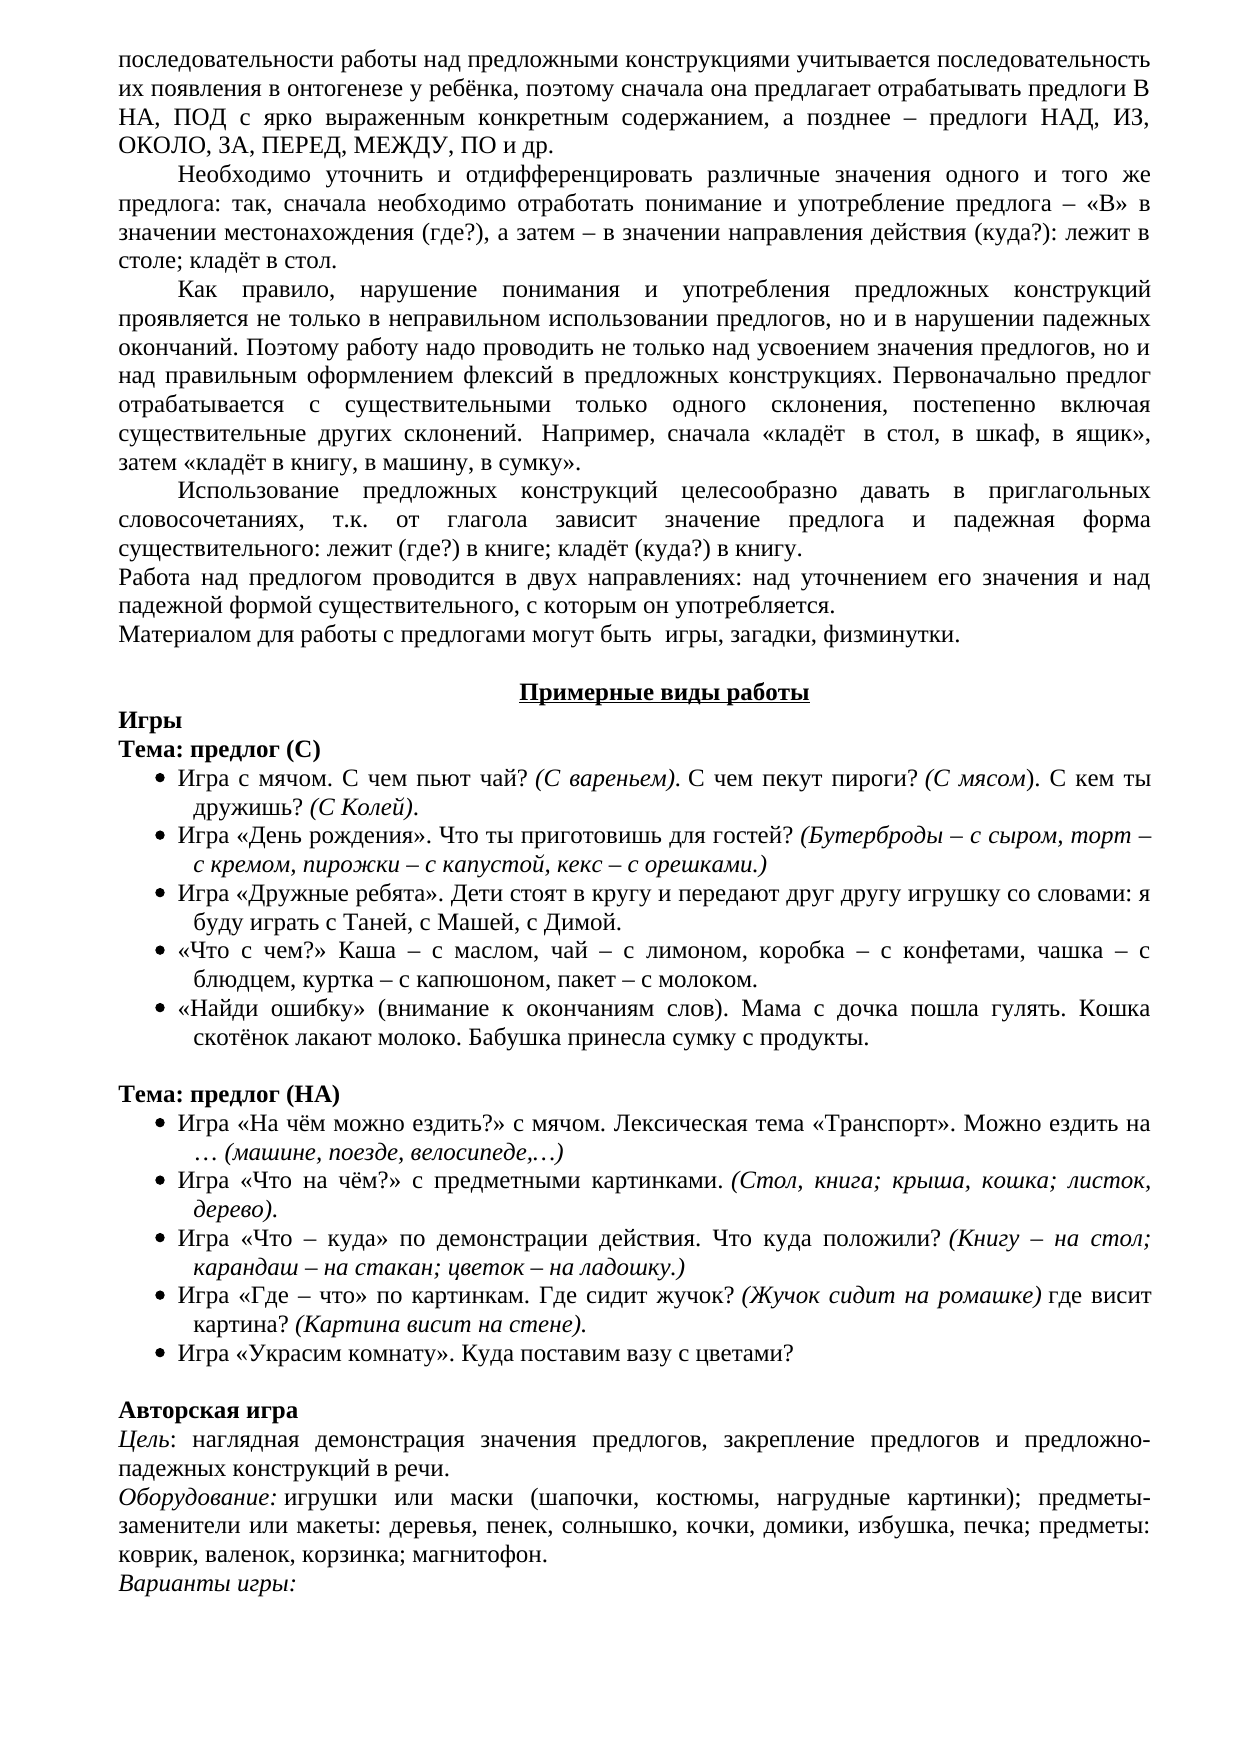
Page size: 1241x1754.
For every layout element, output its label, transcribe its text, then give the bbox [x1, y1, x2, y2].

text Необходимо уточнить и отдифференцировать различные значения одного и того же предлога: так, сначала необходимо отработать понимание и употребление предлога – «В» в значении местонахождения (где?), а затем – в значении направления действия (куда?): лежит в столе; кладёт в стол. [118, 159, 1152, 274]
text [118, 44, 1152, 159]
text Как правило, нарушение понимания и употребления предложных конструкций проявляется не только в неправильном использовании предлогов, но и в нарушении падежных окончаний. Поэтому работу надо проводить не только над усвоением значения предлогов, но и над правильным оформлением флексий в предложных конструкциях. Первоначально предлог отрабатывается с существительными только одного склонения, постепенно включая существительные других склонений. Например, сначала «кладёт в стол, в шкаф, в ящик», затем «кладёт в книгу, в машину, в сумку». [118, 274, 1152, 476]
text Работа над предлогом проводится в двух направлениях: над уточнением его значения и над падежной формой существительного, с которым он употребляется. [118, 562, 1152, 619]
list Игра «Что – куда» по демонстрации действия. Что куда положили? (Книгу – на стол; карандаш – на стакан; цветок – на ладошку.) [156, 1223, 1152, 1281]
list Игра «День рождения». Что ты приготовишь для гостей? (Бутерброды – с сыром, торт – с кремом, пирожки – с капустой, кекс – с орешками.) [156, 821, 1152, 878]
text Оборудование: игрушки или маски (шапочки, костюмы, нагрудные картинки); предметы-заменители или макеты: деревья, пенек, солнышко, кочки, домики, избушка, печка; предметы: коврик, валенок, корзинка; магнитофон. [118, 1482, 1152, 1568]
text Варианты игры: [118, 1568, 1152, 1597]
list Игра «Дружные ребята». Дети стоят в кругу и передают друг другу игрушку со словами: я буду играть с Таней, с Машей, с Димой. [156, 878, 1152, 936]
list Игра «Где – что» по картинкам. Где сидит жучок? (Жучок сидит на ромашке) где висит картина? (Картина висит на стене). [156, 1281, 1152, 1338]
text Цель: наглядная демонстрация значения предлогов, закрепление предлогов и предложно-падежных конструкций в речи. [118, 1424, 1152, 1482]
list Игра «Что на чём?» с предметными картинками. (Стол, книга; крыша, кошка; листок, дерево). [156, 1166, 1152, 1223]
text Материалом для работы с предлогами могут быть игры, загадки, физминутки. [118, 619, 1152, 648]
text Авторская игра [118, 1396, 1152, 1424]
list «Что с чем?» Каша – с маслом, чай – с лимоном, коробка – с конфетами, чашка – с блюдцем, куртка – с капюшоном, пакет – с молоком. [156, 936, 1152, 993]
list Игра «На чём можно ездить?» с мячом. Лексическая тема «Транспорт». Можно ездить на … (машине, поезде, велосипеде,…) [156, 1108, 1152, 1166]
text Тема: предлог (С) [118, 734, 1152, 763]
list Игра «Украсим комнату». Куда поставим вазу с цветами? [156, 1338, 1152, 1367]
list Игра с мячом. С чем пьют чай? (С вареньем). С чем пекут пироги? (С мясом). С кем ты дружишь? (С Колей). [156, 763, 1152, 821]
text Примерные виды работы [177, 677, 1152, 706]
text Тема: предлог (НА) [118, 1079, 1152, 1108]
text Использование предложных конструкций целесообразно давать в приглагольных словосочетаниях, т.к. от глагола зависит значение предлога и падежная форма существительного: лежит (где?) в книге; кладёт (куда?) в книгу. [118, 476, 1152, 562]
text Игры [118, 706, 1152, 734]
list «Найди ошибку» (внимание к окончаниям слов). Мама с дочка пошла гулять. Кошка скотёнок лакают молоко. Бабушка принесла сумку с продукты. [156, 993, 1152, 1051]
